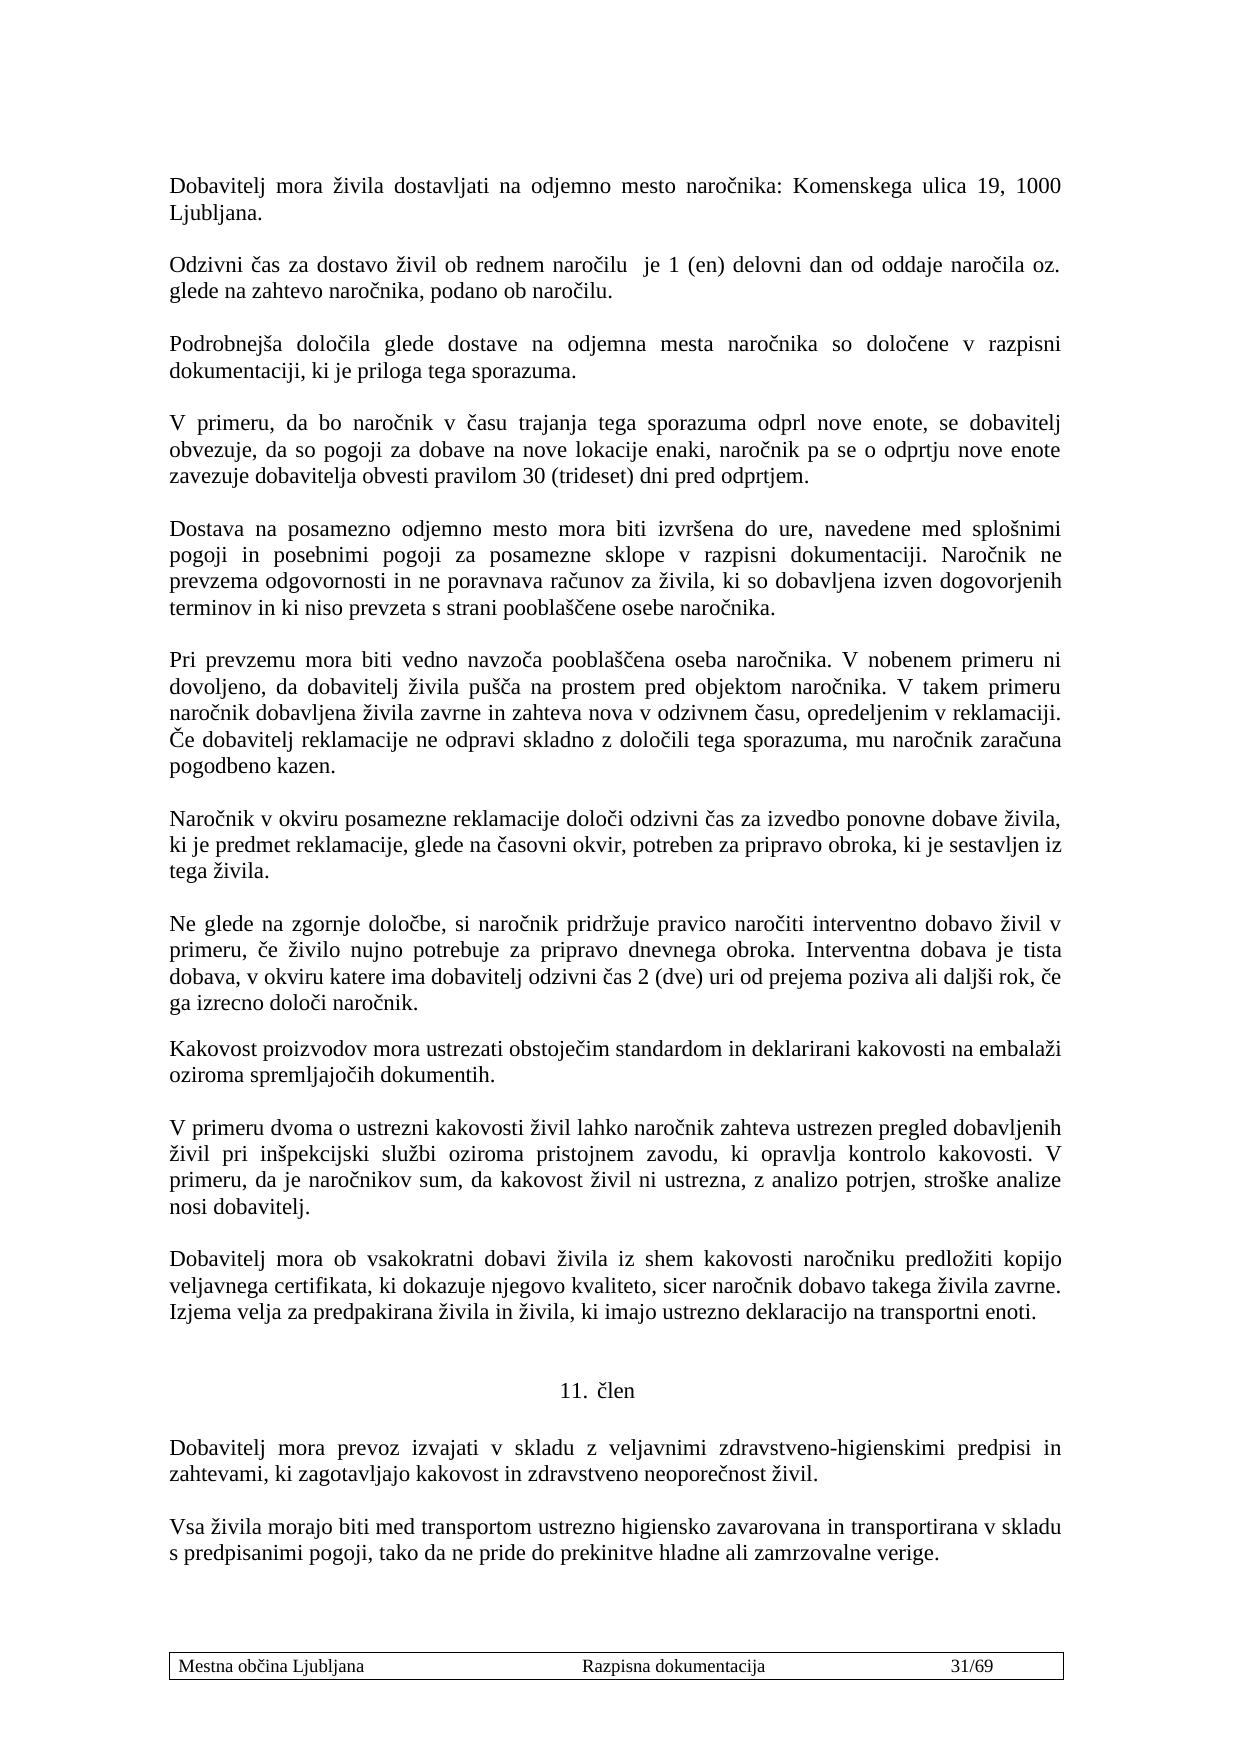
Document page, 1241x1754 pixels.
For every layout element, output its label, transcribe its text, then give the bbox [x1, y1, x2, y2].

text Dostava na posamezno odjemno mesto mora biti izvršena do ure, navedene med splošnimi pogoji in posebnimi pogoji za posamezne sklope v razpisni dokumentaciji. Naročnik ne prevzema odgovornosti in ne poravnava računov za živila, ki so dobavljena izven dogovorjenih terminov in ki niso prevzeta s strani pooblaščene osebe naročnika. [169, 515, 1063, 620]
text Podrobnejša določila glede dostave na odjemna mesta naročnika so določene v razpisni dokumentaciji, ki je priloga tega sporazuma. [169, 330, 1063, 383]
text Dobavitelj mora prevoz izvajati v skladu z veljavnimi zdravstveno-higienskimi predpisi in zahtevami, ki zagotavljajo kakovost in zdravstveno neoporečnost živil. [169, 1434, 1063, 1487]
text Kakovost proizvodov mora ustrezati obstoječim standardom in deklarirani kakovosti na embalaži oziroma spremljajočih dokumentih. [169, 1035, 1063, 1087]
text Dobavitelj mora živila dostavljati na odjemno mesto naročnika: Komenskega ulica 19, 1000 Ljubljana. [169, 172, 1063, 225]
text Vsa živila morajo biti med transportom ustrezno higiensko zavarovana in transportirana v skladu s predpisanimi pogoji, tako da ne pride do prekinitve hladne ali zamrzovalne verige. [169, 1513, 1063, 1566]
text V primeru, da bo naročnik v času trajanja tega sporazuma odprl nove enote, se dobavitelj obvezuje, da so pogoji za dobave na nove lokacije enaki, naročnik pa se o odprtju nove enote zavezuje dobavitelja obvesti pravilom 30 (trideset) dni pred odprtjem. [169, 409, 1063, 488]
text Odzivni čas za dostavo živil ob rednem naročilu je 1 (en) delovni dan od oddaje naročila oz. glede na zahtevo naročnika, podano ob naročilu. [169, 251, 1063, 304]
text Naročnik v okviru posamezne reklamacije določi odzivni čas za izvedbo ponovne dobave živila, ki je predmet reklamacije, glede na časovni okvir, potreben za pripravo obroka, ki je sestavljen iz tega živila. [169, 805, 1063, 884]
text Pri prevzemu mora biti vedno navzoča pooblaščena oseba naročnika. V nobenem primeru ni dovoljeno, da dobavitelj živila pušča na prostem pred objektom naročnika. V takem primeru naročnik dobavljena živila zavrne in zahteva nova v odzivnem času, opredeljenim v reklamaciji. Če dobavitelj reklamacije ne odpravi skladno z določili tega sporazuma, mu naročnik zaračuna pogodbeno kazen. [169, 647, 1063, 778]
text V primeru dvoma o ustrezni kakovosti živil lahko naročnik zahteva ustrezen pregled dobavljenih živil pri inšpekcijski službi oziroma pristojnem zavodu, ki opravlja kontrolo kakovosti. V primeru, da je naročnikov sum, da kakovost živil ni ustrezna, z analizo potrjen, stroške analize nosi dobavitelj. [169, 1114, 1063, 1219]
text Dobavitelj mora ob vsakokratni dobavi živila iz shem kakovosti naročniku predložiti kopijo veljavnega certifikata, ki dokazuje njegovo kvaliteto, sicer naročnik dobavo takega živila zavrne. Izjema velja za predpakirana živila in živila, ki imajo ustrezno deklaracijo na transportni enoti. [169, 1246, 1063, 1324]
text Ne glede na zgornje določbe, si naročnik pridržuje pravico naročiti interventno dobavo živil v primeru, če živilo nujno potrebuje za pripravo dnevnega obroka. Interventna dobava je tista dobava, v okviru katere ima dobavitelj odzivni čas 2 (dve) uri od prejema poziva ali daljši rok, če ga izrecno določi naročnik. [169, 910, 1063, 1016]
list člen [132, 1377, 1063, 1404]
